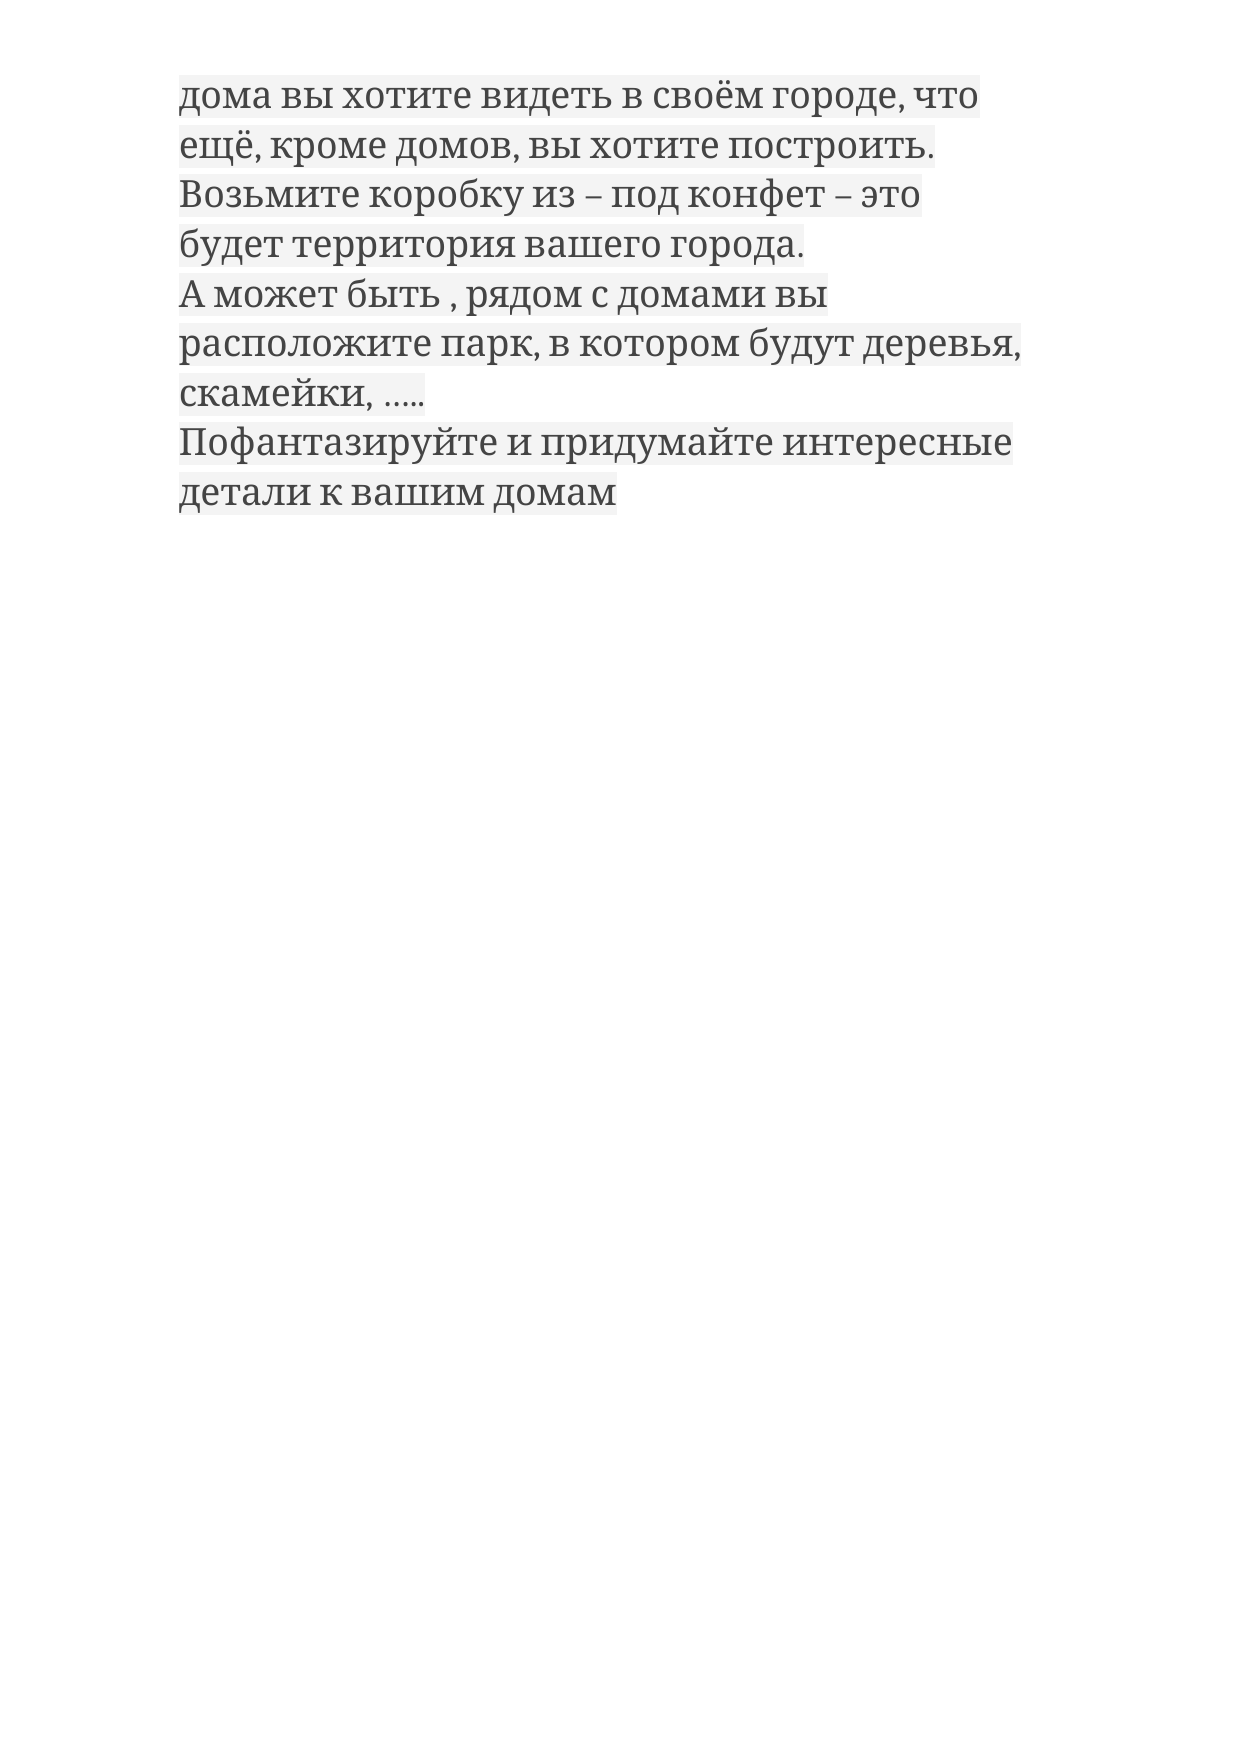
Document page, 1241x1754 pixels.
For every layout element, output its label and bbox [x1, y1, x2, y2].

text [177, 75, 1032, 515]
